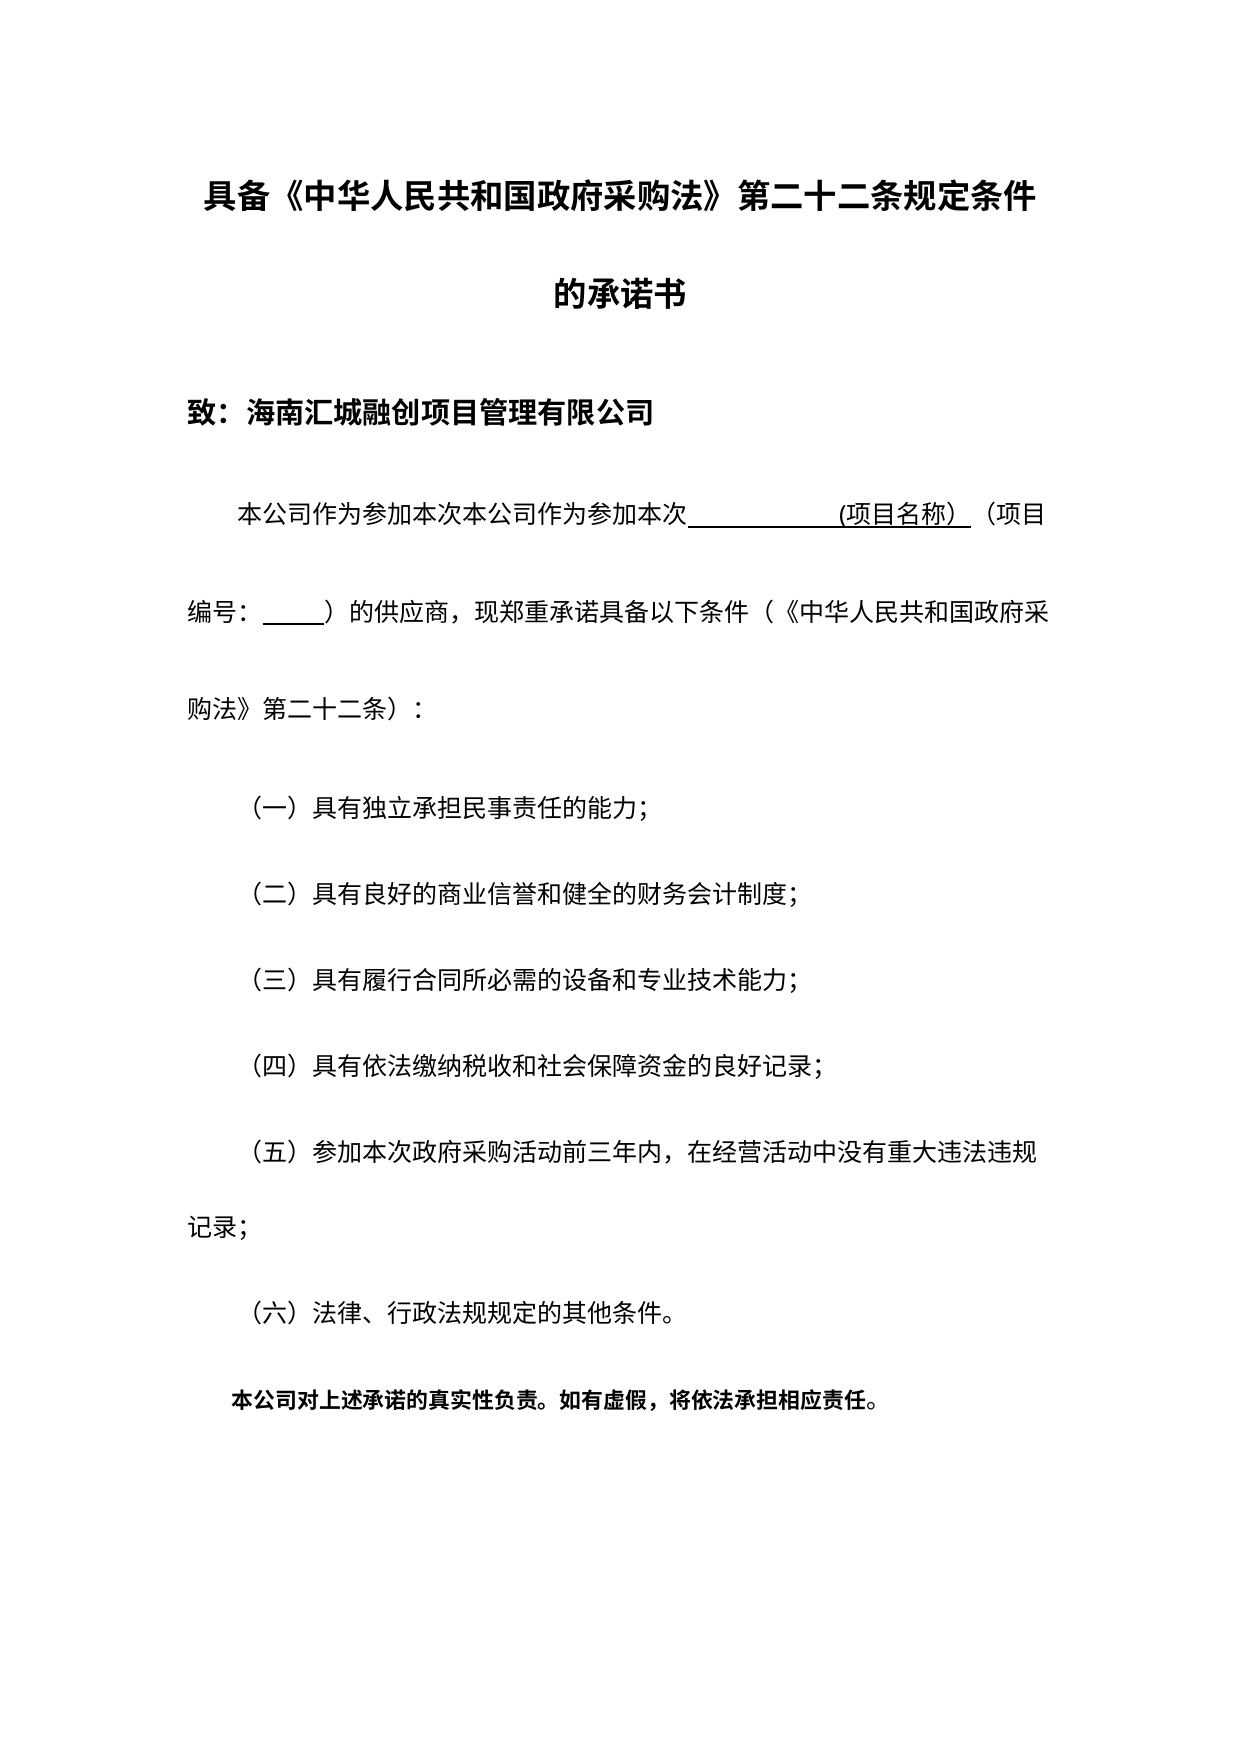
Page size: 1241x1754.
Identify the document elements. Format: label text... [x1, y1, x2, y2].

text （六）法律、行政法规规定的其他条件。 [187, 1279, 1053, 1344]
text 本公司作为参加本次本公司作为参加本次 (项目名称）（项目编号： ）的供应商，现郑重承诺具备以下条件（《中华人民共和国政府采购法》第二十二条）： [187, 480, 1053, 740]
text （四）具有依法缴纳税收和社会保障资金的良好记录； [187, 1032, 1053, 1097]
text （三）具有履行合同所必需的设备和专业技术能力； [187, 946, 1053, 1011]
subtitle 具备《中华人民共和国政府采购法》第二十二条规定条件的承诺书 [187, 162, 1053, 324]
text （五）参加本次政府采购活动前三年内，在经营活动中没有重大违法违规记录； [187, 1118, 1053, 1258]
text 本公司对上述承诺的真实性负责。如有虚假，将依法承担相应责任。 [187, 1365, 1053, 1430]
text （二）具有良好的商业信誉和健全的财务会计制度； [187, 860, 1053, 925]
text 致：海南汇城融创项目管理有限公司 [187, 383, 1053, 433]
text （一）具有独立承担民事责任的能力； [187, 774, 1053, 839]
